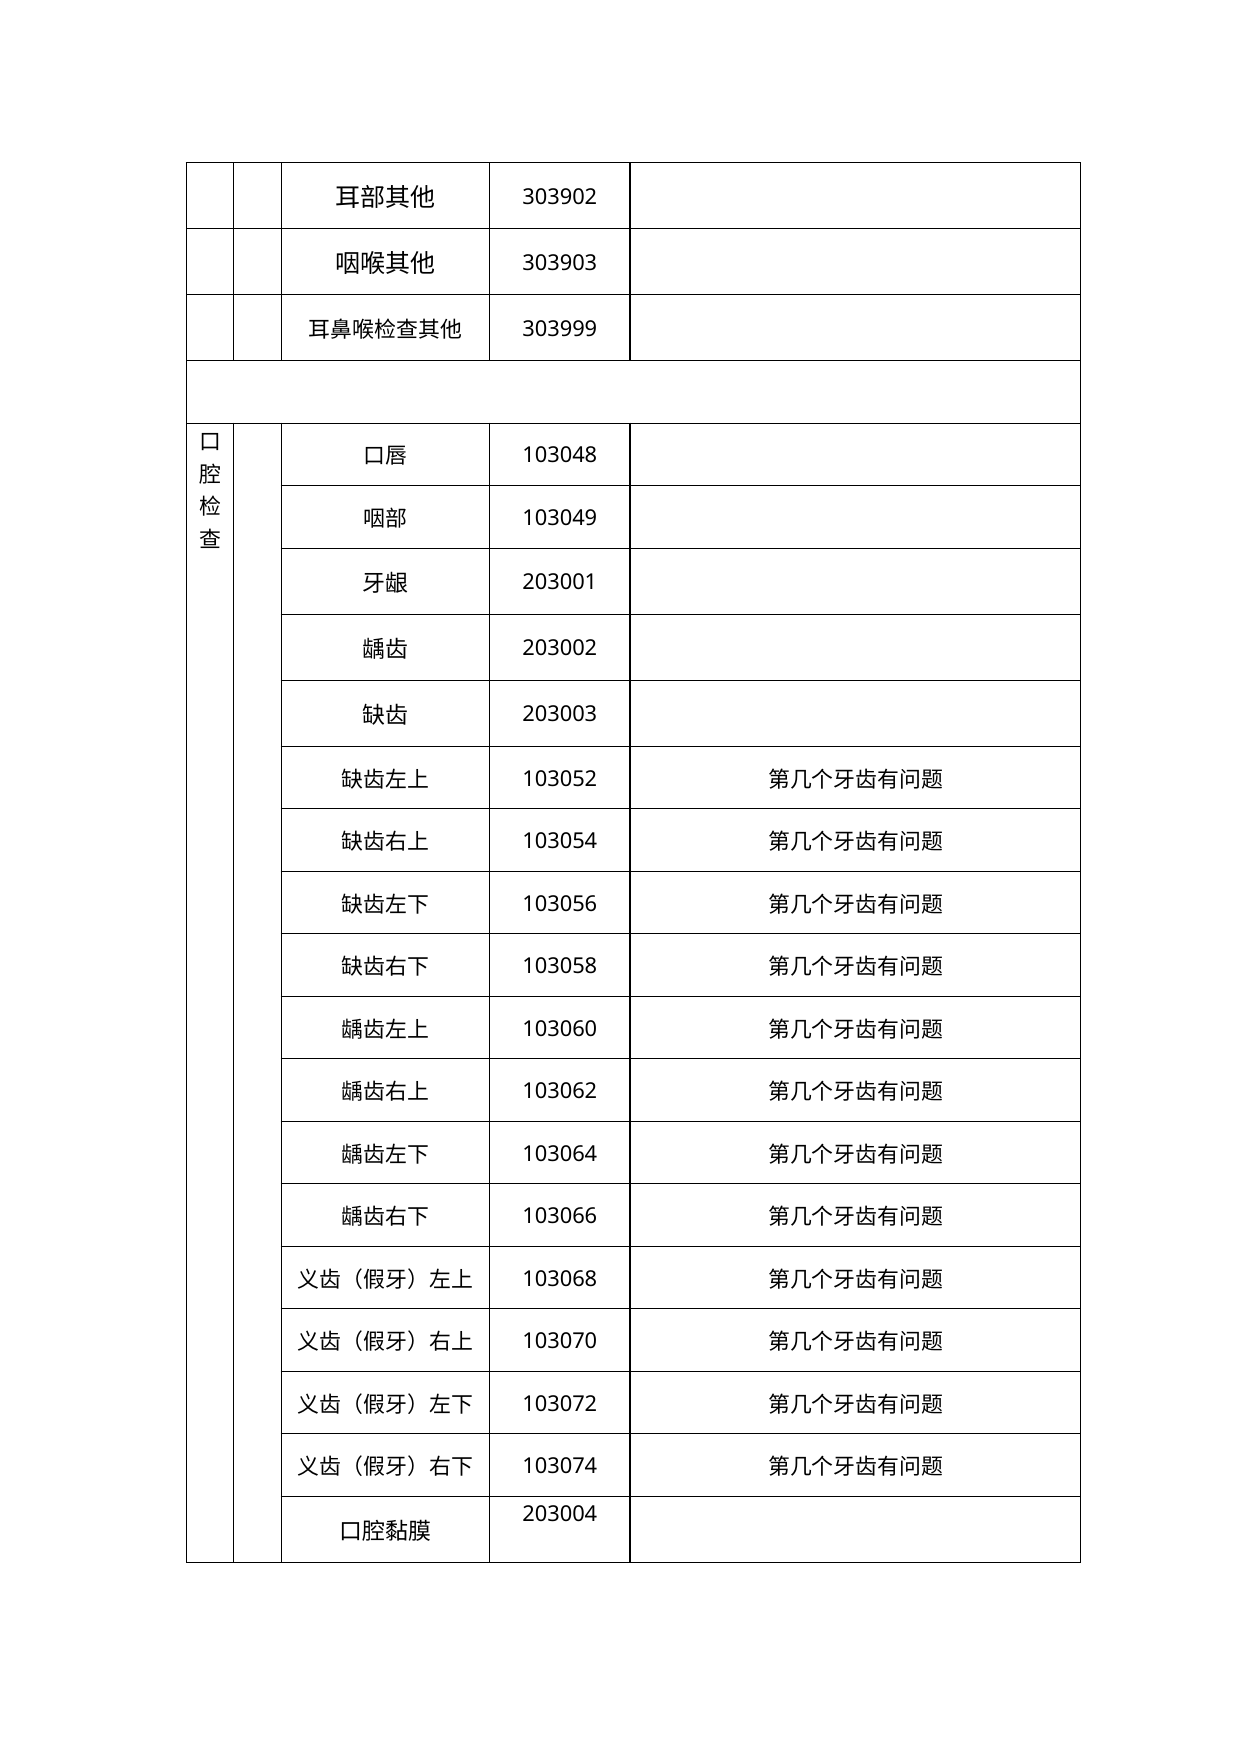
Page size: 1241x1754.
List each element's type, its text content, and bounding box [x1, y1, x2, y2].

table_cell 义齿（假牙）右上 [282, 1309, 489, 1371]
table_cell [631, 229, 1080, 294]
table_cell 103064 [490, 1122, 629, 1183]
table_cell [631, 295, 1080, 360]
table_cell 耳鼻喉检查其他 [282, 295, 489, 360]
table_cell 第几个牙齿有问题 [631, 1434, 1080, 1496]
table_cell 龋齿左下 [282, 1122, 489, 1183]
table_cell [187, 229, 233, 294]
table_cell 103062 [490, 1059, 629, 1121]
table_cell 龋齿 [282, 615, 489, 680]
table_cell 第几个牙齿有问题 [631, 934, 1080, 996]
table_cell 第几个牙齿有问题 [631, 1184, 1080, 1246]
table_cell 缺齿左上 [282, 747, 489, 808]
table_cell [631, 163, 1080, 228]
table_cell 义齿（假牙）左上 [282, 1247, 489, 1308]
table_cell 第几个牙齿有问题 [631, 1122, 1080, 1183]
table_cell 义齿（假牙）左下 [282, 1372, 489, 1433]
table_cell [234, 163, 281, 228]
table_cell 203003 [490, 681, 629, 746]
table_cell 第几个牙齿有问题 [631, 872, 1080, 933]
table_cell 缺齿右上 [282, 809, 489, 871]
table_cell 103066 [490, 1184, 629, 1246]
table_cell 缺齿右下 [282, 934, 489, 996]
table_cell 203004 [490, 1497, 629, 1562]
table_cell 103056 [490, 872, 629, 933]
table_cell 第几个牙齿有问题 [631, 809, 1080, 871]
table_cell 第几个牙齿有问题 [631, 997, 1080, 1058]
table_cell [234, 424, 281, 1562]
table_cell 义齿（假牙）右下 [282, 1434, 489, 1496]
table_cell [187, 295, 233, 360]
table_cell 第几个牙齿有问题 [631, 1059, 1080, 1121]
table_cell [234, 295, 281, 360]
table_cell [631, 549, 1080, 614]
table_cell [631, 1497, 1080, 1562]
table_cell 303902 [490, 163, 629, 228]
table_cell 咽喉其他 [282, 229, 489, 294]
table_cell [631, 486, 1080, 548]
table_cell 103054 [490, 809, 629, 871]
table_cell 103048 [490, 424, 629, 485]
table_cell 龋齿左上 [282, 997, 489, 1058]
table_cell 103074 [490, 1434, 629, 1496]
table_cell 口腔黏膜 [282, 1497, 489, 1562]
table_cell 第几个牙齿有问题 [631, 1247, 1080, 1308]
table_cell [631, 681, 1080, 746]
table_cell [187, 163, 233, 228]
table_cell [631, 424, 1080, 485]
table_cell 103070 [490, 1309, 629, 1371]
table_cell 103049 [490, 486, 629, 548]
table_cell 牙龈 [282, 549, 489, 614]
table_cell [234, 229, 281, 294]
table_cell 缺齿左下 [282, 872, 489, 933]
table_cell 103058 [490, 934, 629, 996]
table_cell 第几个牙齿有问题 [631, 747, 1080, 808]
table_cell 303903 [490, 229, 629, 294]
table_cell 103052 [490, 747, 629, 808]
table_cell 咽部 [282, 486, 489, 548]
table_cell 龋齿右下 [282, 1184, 489, 1246]
table_cell 缺齿 [282, 681, 489, 746]
table_cell 耳部其他 [282, 163, 489, 228]
table_cell 203002 [490, 615, 629, 680]
table_cell 103072 [490, 1372, 629, 1433]
table_cell 103068 [490, 1247, 629, 1308]
table_cell 口唇 [282, 424, 489, 485]
table_cell 第几个牙齿有问题 [631, 1309, 1080, 1371]
table_cell 龋齿右上 [282, 1059, 489, 1121]
table_cell [187, 361, 1080, 423]
table_cell [631, 615, 1080, 680]
table_cell 口腔检查 [187, 424, 233, 1562]
table_cell 203001 [490, 549, 629, 614]
table_cell 303999 [490, 295, 629, 360]
table_cell 第几个牙齿有问题 [631, 1372, 1080, 1433]
table_cell 103060 [490, 997, 629, 1058]
